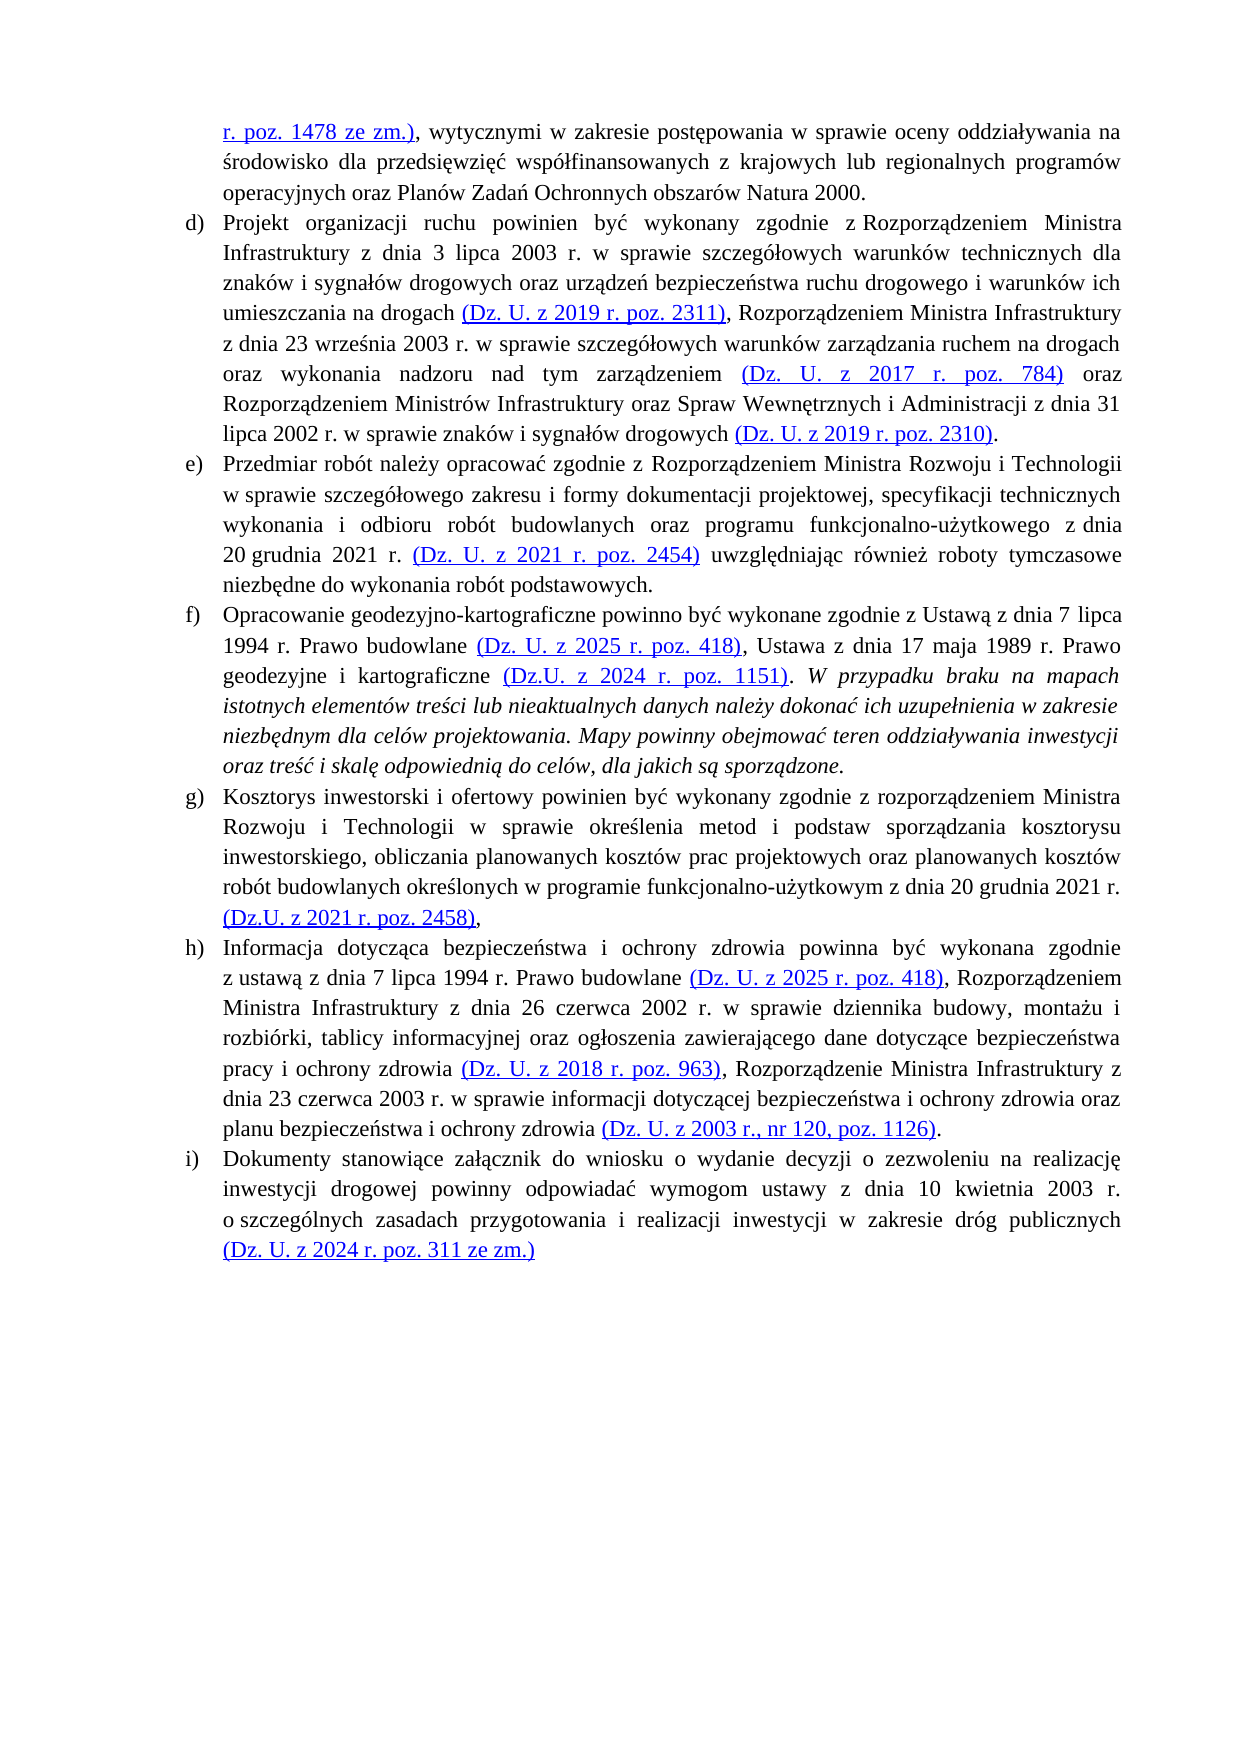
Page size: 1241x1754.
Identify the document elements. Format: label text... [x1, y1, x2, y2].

list Kosztorys inwestorski i ofertowy powinien być wykonany zgodnie z rozporządzeniem Ministra Rozwoju i Technologii w sprawie określenia metod i podstaw sporządzania kosztorysu inwestorskiego, obliczania planowanych kosztów prac projektowych oraz planowanych kosztów robót budowlanych określonych w programie funkcjonalno-użytkowym z dnia 20 grudnia 2021 r. (Dz.U. z 2021 r. poz. 2458), [185, 783, 1122, 930]
list Informacja dotycząca bezpieczeństwa i ochrony zdrowia powinna być wykonana zgodnie z ustawą z dnia 7 lipca 1994 r. Prawo budowlane (Dz. U. z 2025 r. poz. 418), Rozporządzeniem Ministra Infrastruktury z dnia 26 czerwca 2002 r. w sprawie dziennika budowy, montażu i rozbiórki, tablicy informacyjnej oraz ogłoszenia zawierającego dane dotyczące bezpieczeństwa pracy i ochrony zdrowia (Dz. U. z 2018 r. poz. 963), Rozporządzenie Ministra Infrastruktury z dnia 23 czerwca 2003 r. w sprawie informacji dotyczącej bezpieczeństwa i ochrony zdrowia oraz planu bezpieczeństwa i ochrony zdrowia (Dz. U. z 2003 r., nr 120, poz. 1126). [185, 934, 1122, 1141]
list Dokumenty stanowiące załącznik do wniosku o wydanie decyzji o zezwoleniu na realizację inwestycji drogowej powinny odpowiadać wymogom ustawy z dnia 10 kwietnia 2003 r. o szczególnych zasadach przygotowania i realizacji inwestycji w zakresie dróg publicznych (Dz. U. z 2024 r. poz. 311 ze zm.) [185, 1145, 1122, 1262]
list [185, 118, 1122, 205]
list Przedmiar robót należy opracować zgodnie z Rozporządzeniem Ministra Rozwoju i Technologii w sprawie szczegółowego zakresu i formy dokumentacji projektowej, specyfikacji technicznych wykonania i odbioru robót budowlanych oraz programu funkcjonalno-użytkowego z dnia 20 grudnia 2021 r. (Dz. U. z 2021 r. poz. 2454) uwzględniając również roboty tymczasowe niezbędne do wykonania robót podstawowych. [185, 450, 1122, 598]
list Opracowanie geodezyjno-kartograficzne powinno być wykonane zgodnie z Ustawą z dnia 7 lipca 1994 r. Prawo budowlane (Dz. U. z 2025 r. poz. 418), Ustawa z dnia 17 maja 1989 r. Prawo geodezyjne i kartograficzne (Dz.U. z 2024 r. poz. 1151). W przypadku braku na mapach istotnych elementów treści lub nieaktualnych danych należy dokonać ich uzupełnienia w zakresie niezbędnym dla celów projektowania. Mapy powinny obejmować teren oddziaływania inwestycji oraz treść i skalę odpowiednią do celów, dla jakich są sporządzone. [185, 601, 1122, 779]
list Projekt organizacji ruchu powinien być wykonany zgodnie z Rozporządzeniem Ministra Infrastruktury z dnia 3 lipca 2003 r. w sprawie szczegółowych warunków technicznych dla znaków i sygnałów drogowych oraz urządzeń bezpieczeństwa ruchu drogowego i warunków ich umieszczania na drogach (Dz. U. z 2019 r. poz. 2311), Rozporządzeniem Ministra Infrastruktury z dnia 23 września 2003 r. w sprawie szczegółowych warunków zarządzania ruchem na drogach oraz wykonania nadzoru nad tym zarządzeniem (Dz. U. z 2017 r. poz. 784) oraz Rozporządzeniem Ministrów Infrastruktury oraz Spraw Wewnętrznych i Administracji z dnia 31 lipca 2002 r. w sprawie znaków i sygnałów drogowych (Dz. U. z 2019 r. poz. 2310). [185, 209, 1122, 447]
